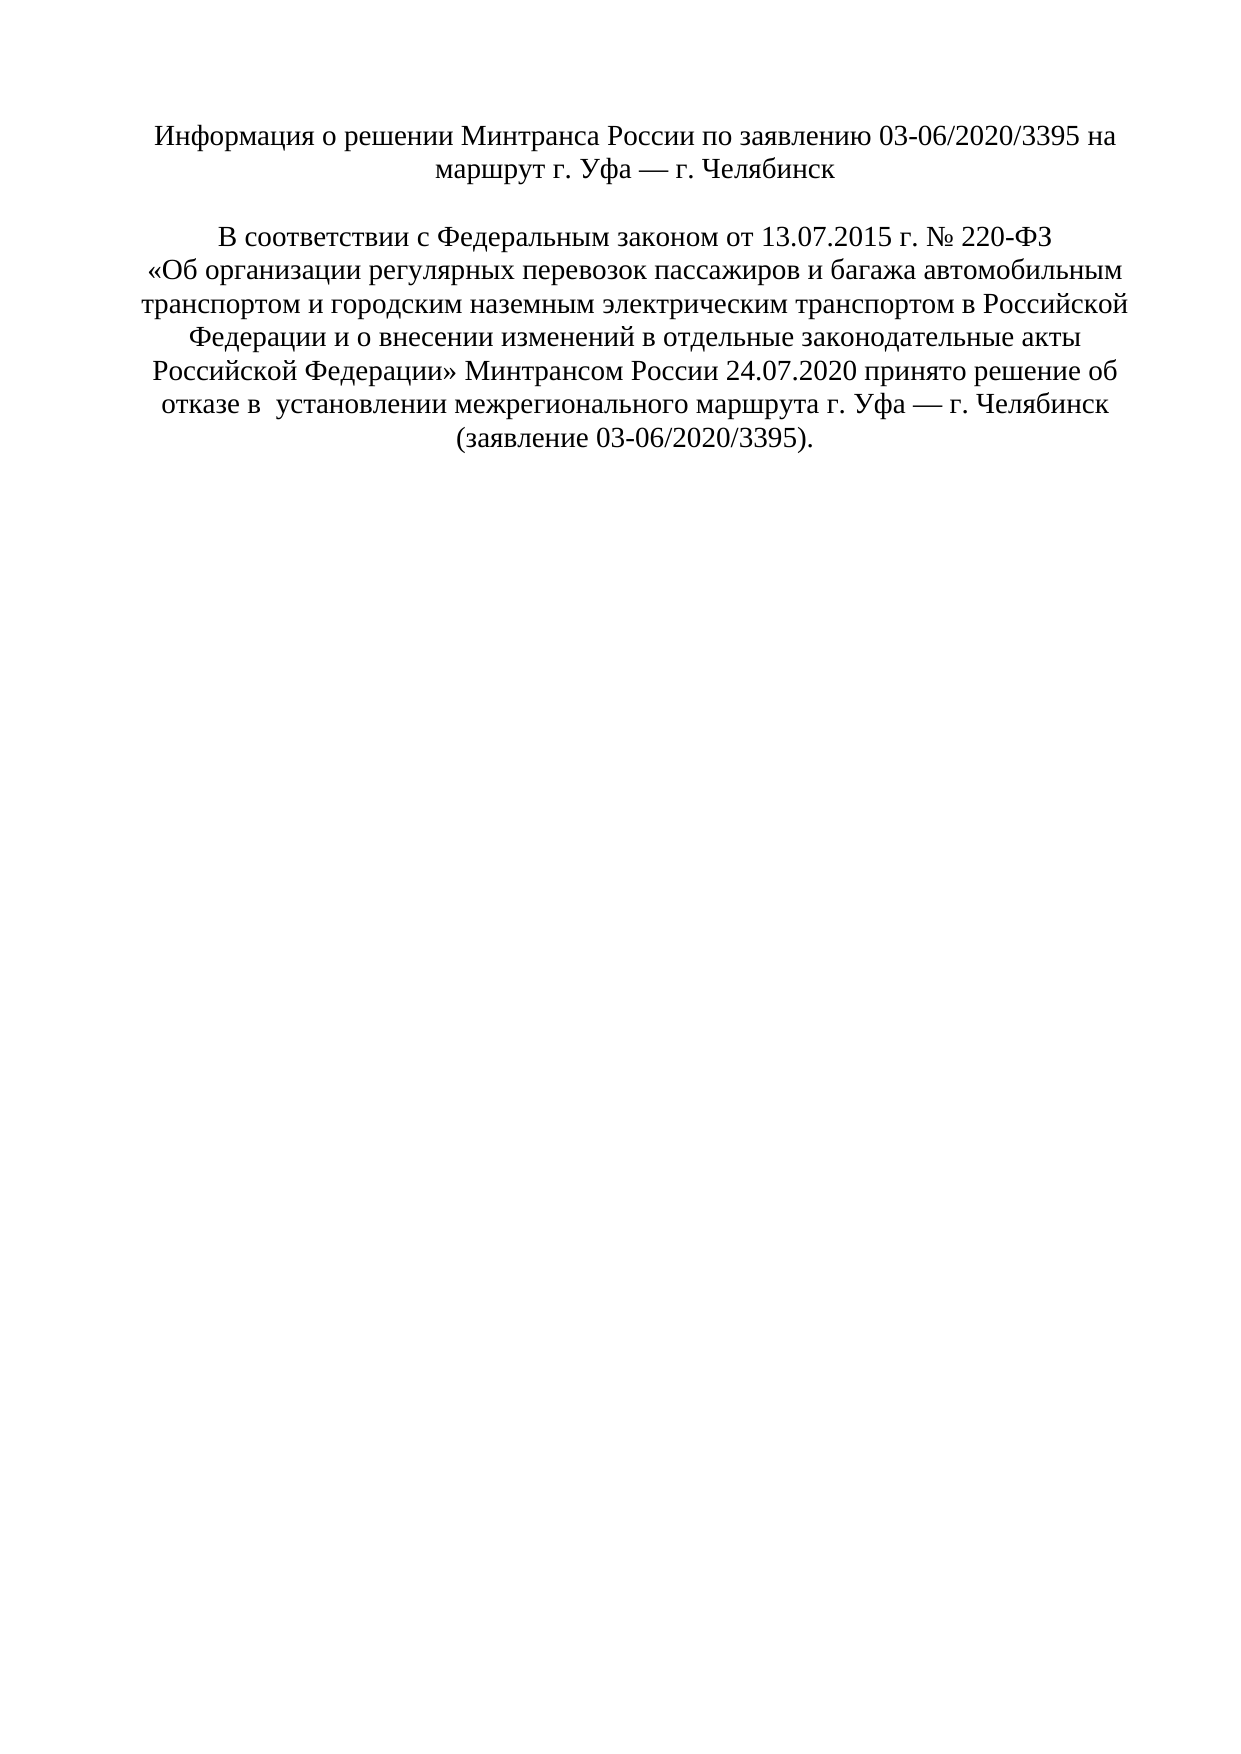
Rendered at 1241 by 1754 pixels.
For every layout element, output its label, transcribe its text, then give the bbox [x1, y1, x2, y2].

text В соответствии с Федеральным законом от 13.07.2015 г. № 220-ФЗ «Об организации регулярных перевозок пассажиров и багажа автомобильным транспортом и городским наземным электрическим транспортом в Российской Федерации и о внесении изменений в отдельные законодательные акты Российской Федерации» Минтрансом России 24.07.2020 принято решение об отказе в установлении межрегионального маршрута г. Уфа — г. Челябинск (заявление 03-06/2020/3395). [118, 219, 1152, 453]
text Информация о решении Минтранса России по заявлению 03-06/2020/3395 на маршрут г. Уфа — г. Челябинск [118, 118, 1152, 185]
